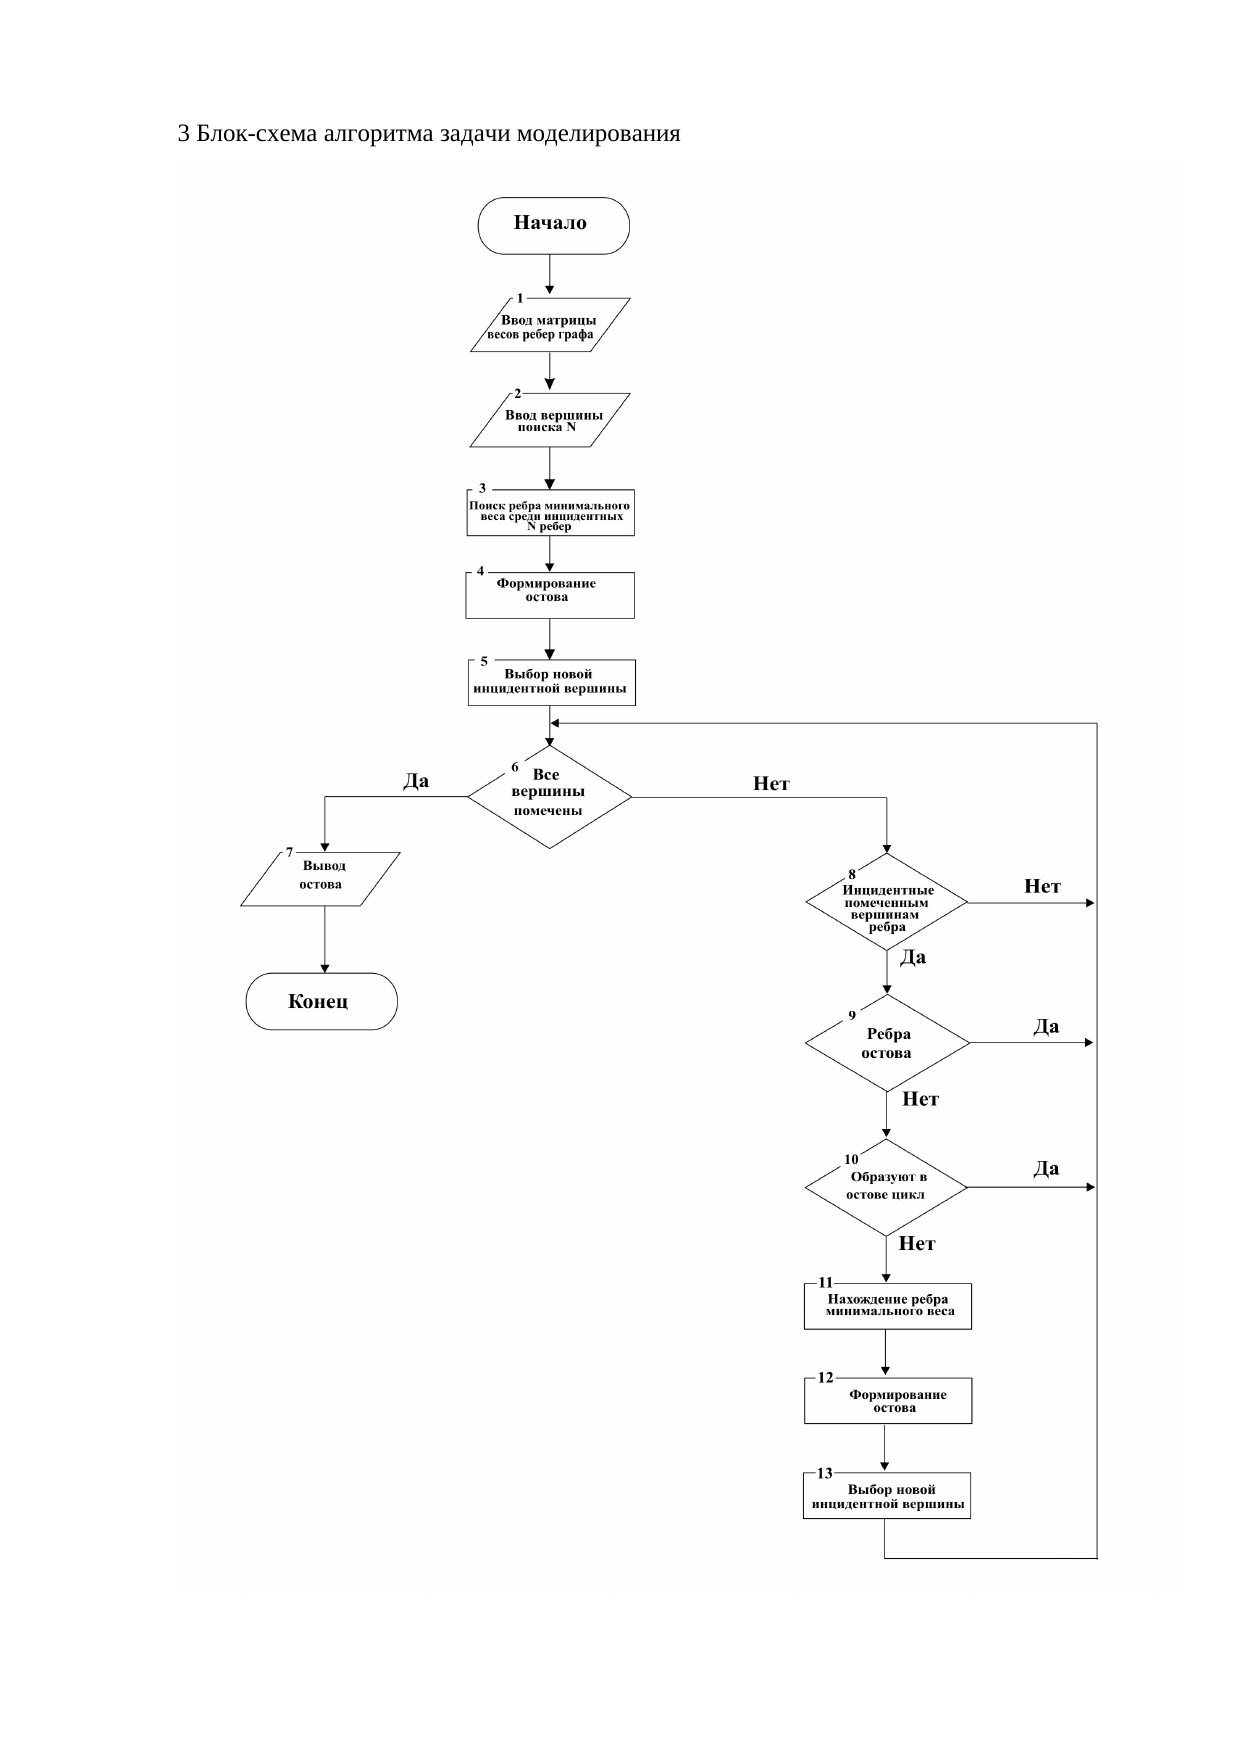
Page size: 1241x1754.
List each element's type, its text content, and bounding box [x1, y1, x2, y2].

text 3 Блок-схема алгоритма задачи моделирования [118, 118, 1122, 147]
picture [177, 159, 1181, 1597]
